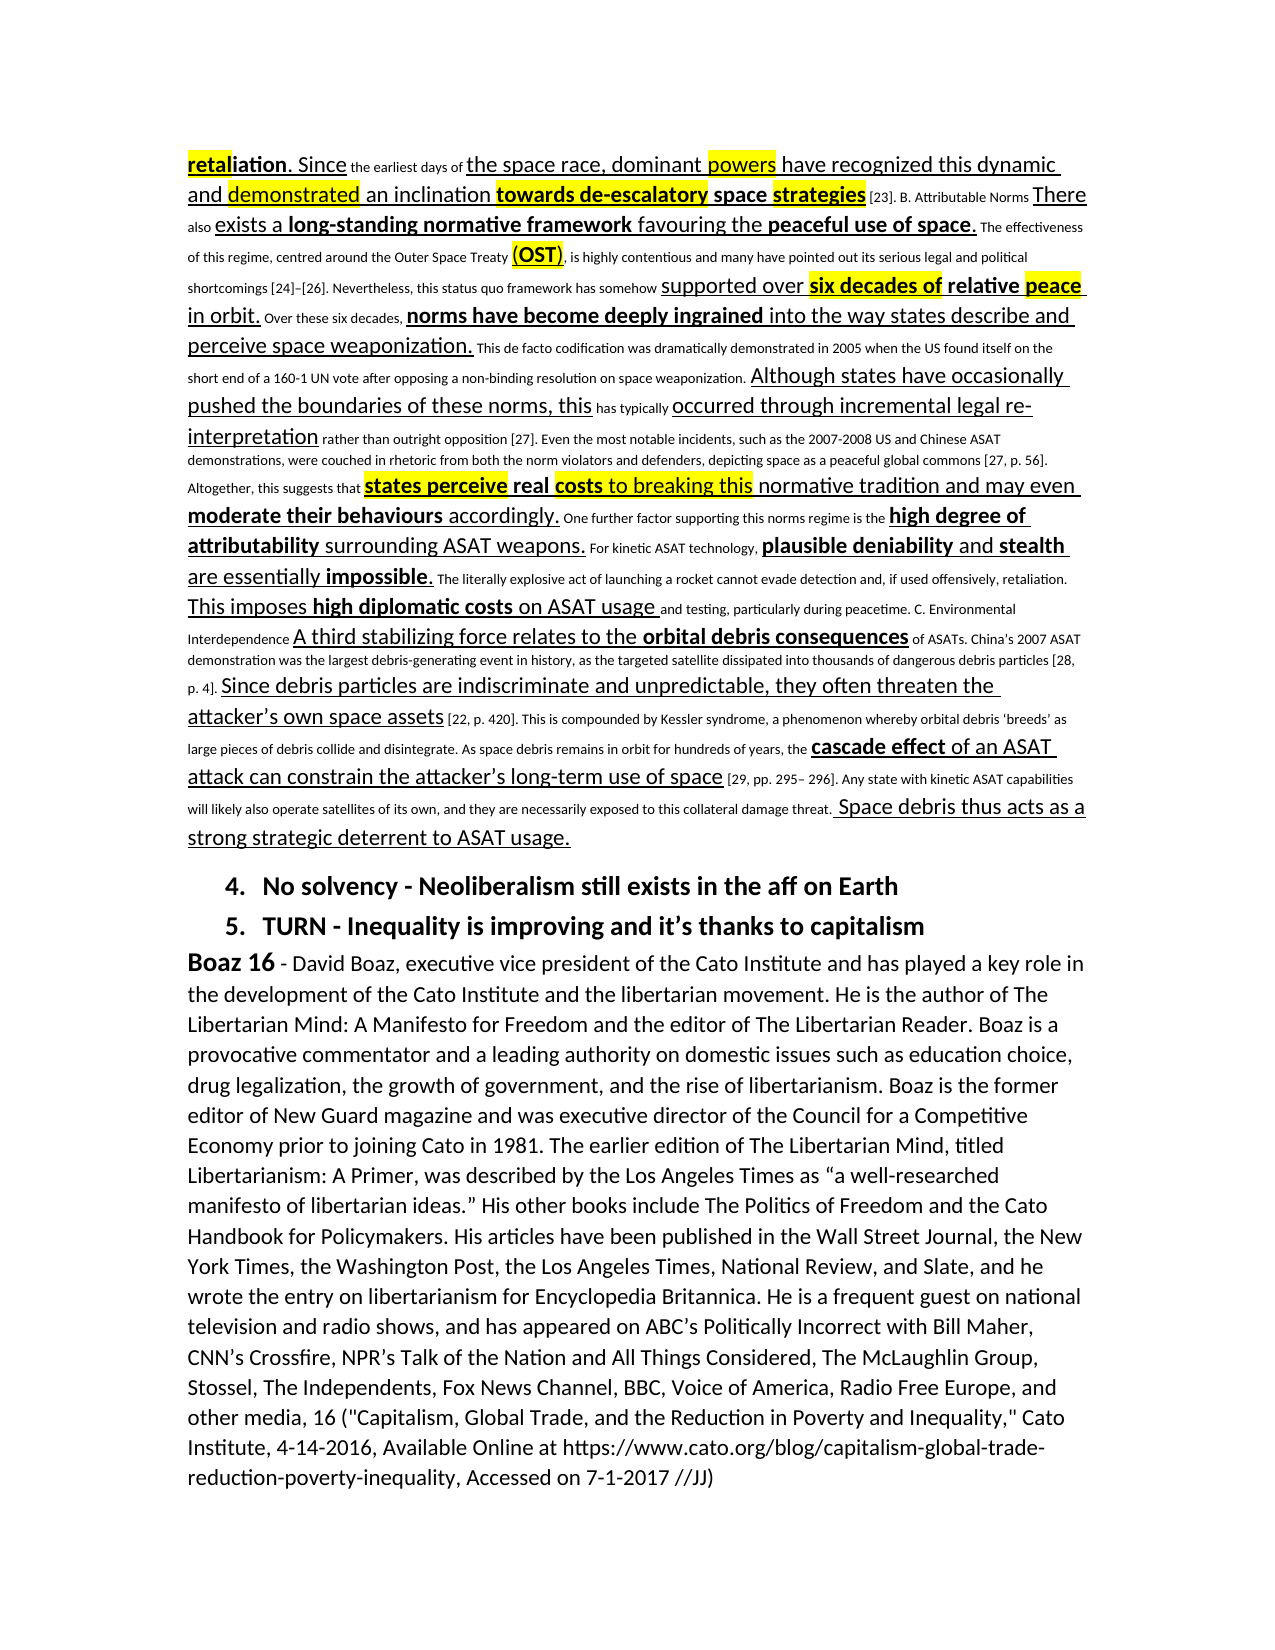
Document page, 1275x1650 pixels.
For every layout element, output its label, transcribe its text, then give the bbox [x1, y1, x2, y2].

text Boaz 16 - David Boaz, executive vice president of the Cato Institute and has played a key role in the development of the Cato Institute and the libertarian movement. He is the author of The Libertarian Mind: A Manifesto for Freedom and the editor of The Libertarian Reader. Boaz is a provocative commentator and a leading authority on domestic issues such as education choice, drug legalization, the growth of government, and the rise of libertarianism. Boaz is the former editor of New Guard magazine and was executive director of the Council for a Competitive Economy prior to joining Cato in 1981. The earlier edition of The Libertarian Mind, titled Libertarianism: A Primer, was described by the Los Angeles Times as “a well-researched manifesto of libertarian ideas.” His other books include The Politics of Freedom and the Cato Handbook for Policymakers. His articles have been published in the Wall Street Journal, the New York Times, the Washington Post, the Los Angeles Times, National Review, and Slate, and he wrote the entry on libertarianism for Encyclopedia Britannica. He is a frequent guest on national television and radio shows, and has appeared on ABC’s Politically Incorrect with Bill Maher, CNN’s Crossfire, NPR’s Talk of the Nation and All Things Considered, The McLaughlin Group, Stossel, The Independents, Fox News Channel, BBC, Voice of America, Radio Free Europe, and other media, 16 ("Capitalism, Global Trade, and the Reduction in Poverty and Inequality," Cato Institute, 4-14-2016, Available Online at https://www.cato.org/blog/capitalism-global-trade-reduction-poverty-inequality, Accessed on 7-1-2017 //JJ) [187, 945, 1087, 1492]
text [187, 150, 1087, 851]
subtitle TURN - Inequality is improving and it’s thanks to capitalism [225, 909, 1087, 942]
subtitle No solvency - Neoliberalism still exists in the aff on Earth [225, 869, 1087, 903]
